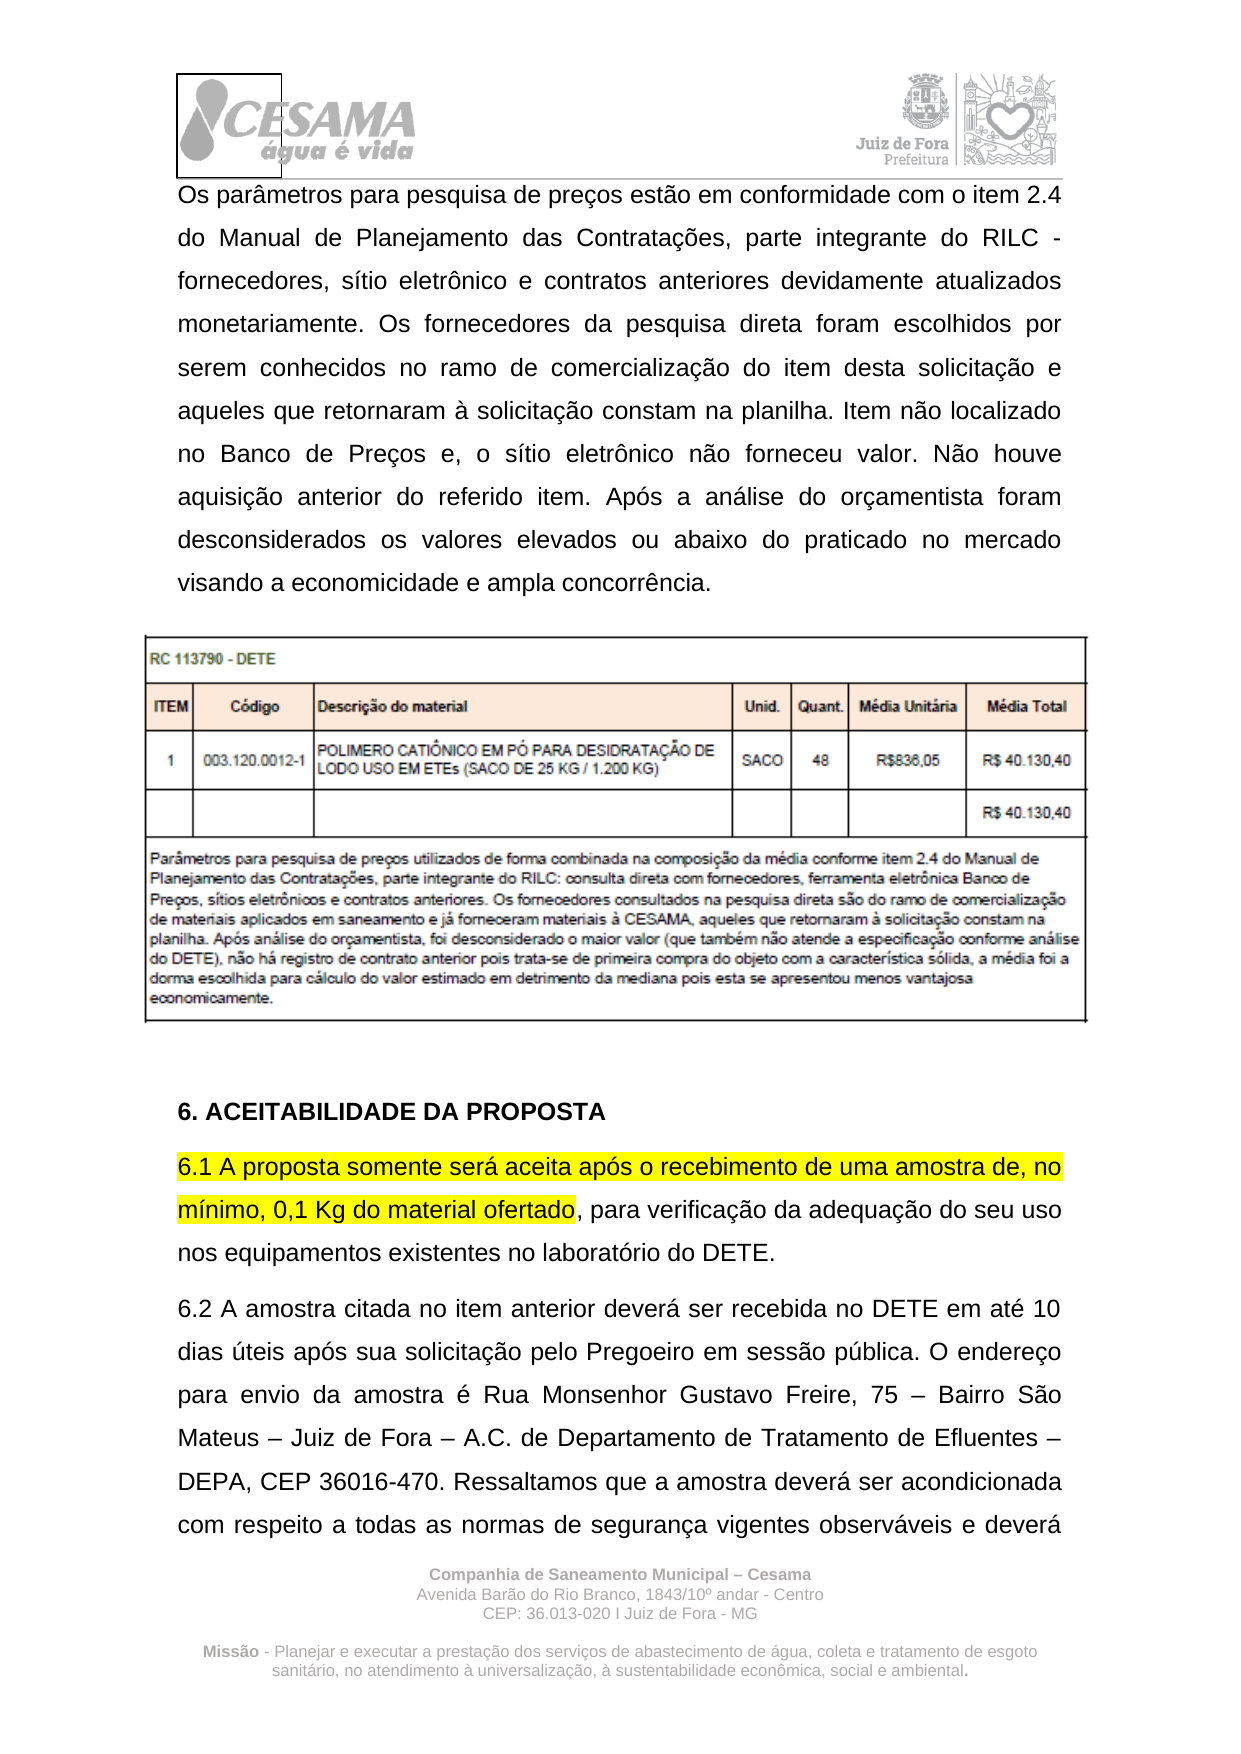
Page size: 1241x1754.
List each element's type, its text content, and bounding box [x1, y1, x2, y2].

picture [177, 73, 1064, 180]
text Os parâmetros para pesquisa de preços estão em conformidade com o item 2.4 do Manual de Planejamento das Contratações, parte integrante do RILC - fornecedores, sítio eletrônico e contratos anteriores devidamente atualizados monetariamente. Os fornecedores da pesquisa direta foram escolhidos por serem conhecidos no ramo de comercialização do item desta solicitação e aqueles que retornaram à solicitação constam na planilha. Item não localizado no Banco de Preços e, o sítio eletrônico não forneceu valor. Não houve aquisição anterior do referido item. Após a análise do orçamentista foram desconsiderados os valores elevados ou abaixo do praticado no mercado visando a economicidade e ampla concorrência. [177, 180, 1063, 597]
text 6. ACEITABILIDADE DA PROPOSTA [177, 1097, 1063, 1125]
picture [132, 627, 1098, 1033]
text 6.1 A proposta somente será aceita após o recebimento de uma amostra de, no mínimo, 0,1 Kg do material ofertado, para verificação da adequação do seu uso nos equipamentos existentes no laboratório do DETE. [177, 1181, 1063, 1267]
